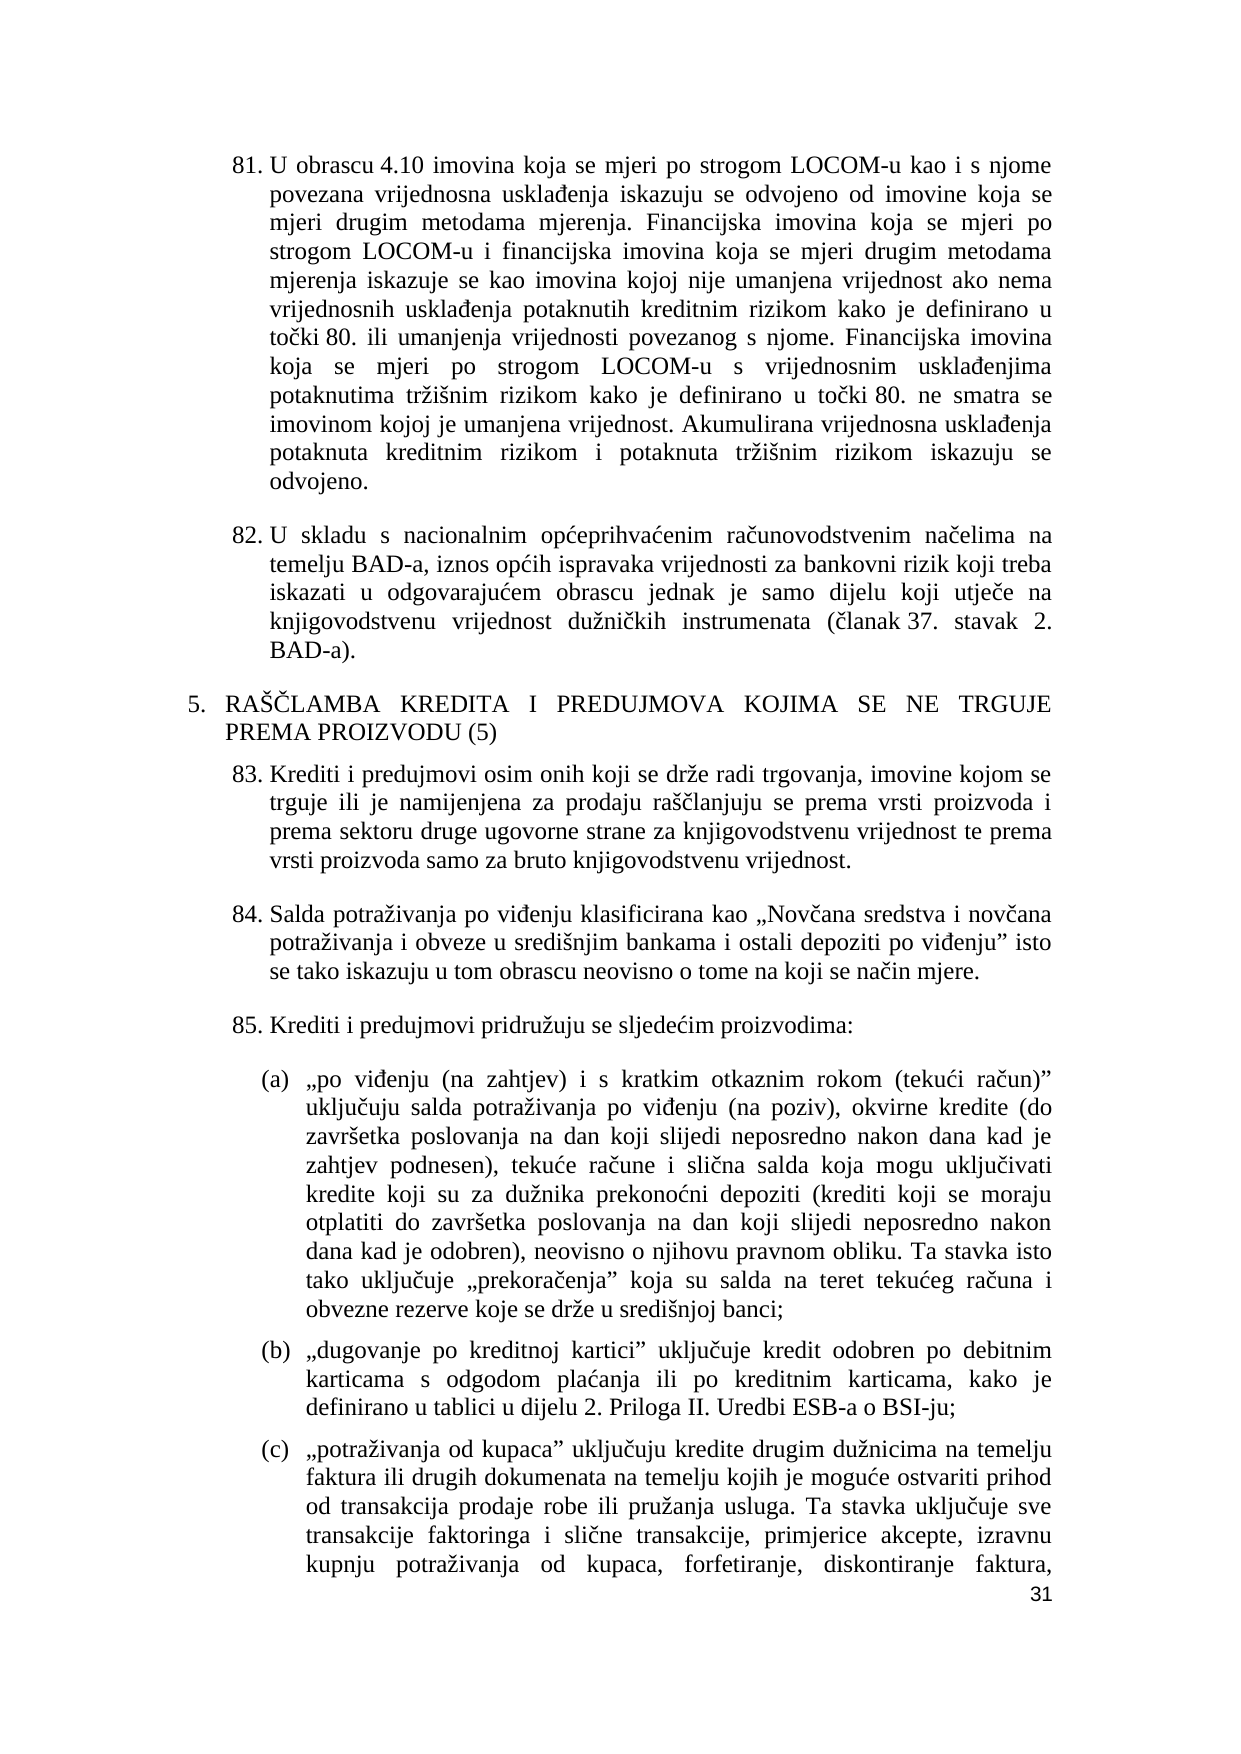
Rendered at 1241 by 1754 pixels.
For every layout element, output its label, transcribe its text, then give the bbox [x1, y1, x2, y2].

text U obrascu 4.10 imovina koja se mjeri po strogom LOCOM-u kao i s njome povezana vrijednosna usklađenja iskazuju se odvojeno od imovine koja se mjeri drugim metodama mjerenja. Financijska imovina koja se mjeri po strogom LOCOM-u i financijska imovina koja se mjeri drugim metodama mjerenja iskazuje se kao imovina kojoj nije umanjena vrijednost ako nema vrijednosnih usklađenja potaknutih kreditnim rizikom kako je definirano u točki 80. ili umanjenja vrijednosti povezanog s njome. Financijska imovina koja se mjeri po strogom LOCOM-u s vrijednosnim usklađenjima potaknutima tržišnim rizikom kako je definirano u točki 80. ne smatra se imovinom kojoj je umanjena vrijednost. Akumulirana vrijednosna usklađenja potaknuta kreditnim rizikom i potaknuta tržišnim rizikom iskazuju se odvojeno. [232, 150, 1053, 495]
list „po viđenju (na zahtjev) i s kratkim otkaznim rokom (tekući račun)” uključuju salda potraživanja po viđenju (na poziv), okvirne kredite (do završetka poslovanja na dan koji slijedi neposredno nakon dana kad je zahtjev podnesen), tekuće račune i slična salda koja mogu uključivati kredite koji su za dužnika prekonoćni depoziti (krediti koji se moraju otplatiti do završetka poslovanja na dan koji slijedi neposredno nakon dana kad je odobren), neovisno o njihovu pravnom obliku. Ta stavka isto tako uključuje „prekoračenja” koja su salda na teret tekućeg računa i obvezne rezerve koje se drže u središnjoj banci; [261, 1064, 1053, 1322]
text Krediti i predujmovi osim onih koji se drže radi trgovanja, imovine kojom se trguje ili je namijenjena za prodaju raščlanjuju se prema vrsti proizvoda i prema sektoru druge ugovorne strane za knjigovodstvenu vrijednost te prema vrsti proizvoda samo za bruto knjigovodstvenu vrijednost. [232, 759, 1053, 874]
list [261, 1434, 1053, 1577]
subtitle Raščlamba kredita i predujmova kojima se ne trguje prema proizvodu (5) [187, 689, 1053, 746]
text U skladu s nacionalnim općeprihvaćenim računovodstvenim načelima na temelju BAD-a, iznos općih ispravaka vrijednosti za bankovni rizik koji treba iskazati u odgovarajućem obrascu jednak je samo dijelu koji utječe na knjigovodstvenu vrijednost dužničkih instrumenata (članak 37. stavak 2. BAD-a). [232, 520, 1053, 664]
text Salda potraživanja po viđenju klasificirana kao „Novčana sredstva i novčana potraživanja i obveze u središnjim bankama i ostali depoziti po viđenju” isto se tako iskazuju u tom obrascu neovisno o tome na koji se način mjere. [232, 899, 1053, 985]
text Krediti i predujmovi pridružuju se sljedećim proizvodima: [232, 1010, 1053, 1039]
list „dugovanje po kreditnoj kartici” uključuje kredit odobren po debitnim karticama s odgodom plaćanja ili po kreditnim karticama, kako je definirano u tablici u dijelu 2. Priloga II. Uredbi ESB-a o BSI-ju; [261, 1335, 1053, 1421]
